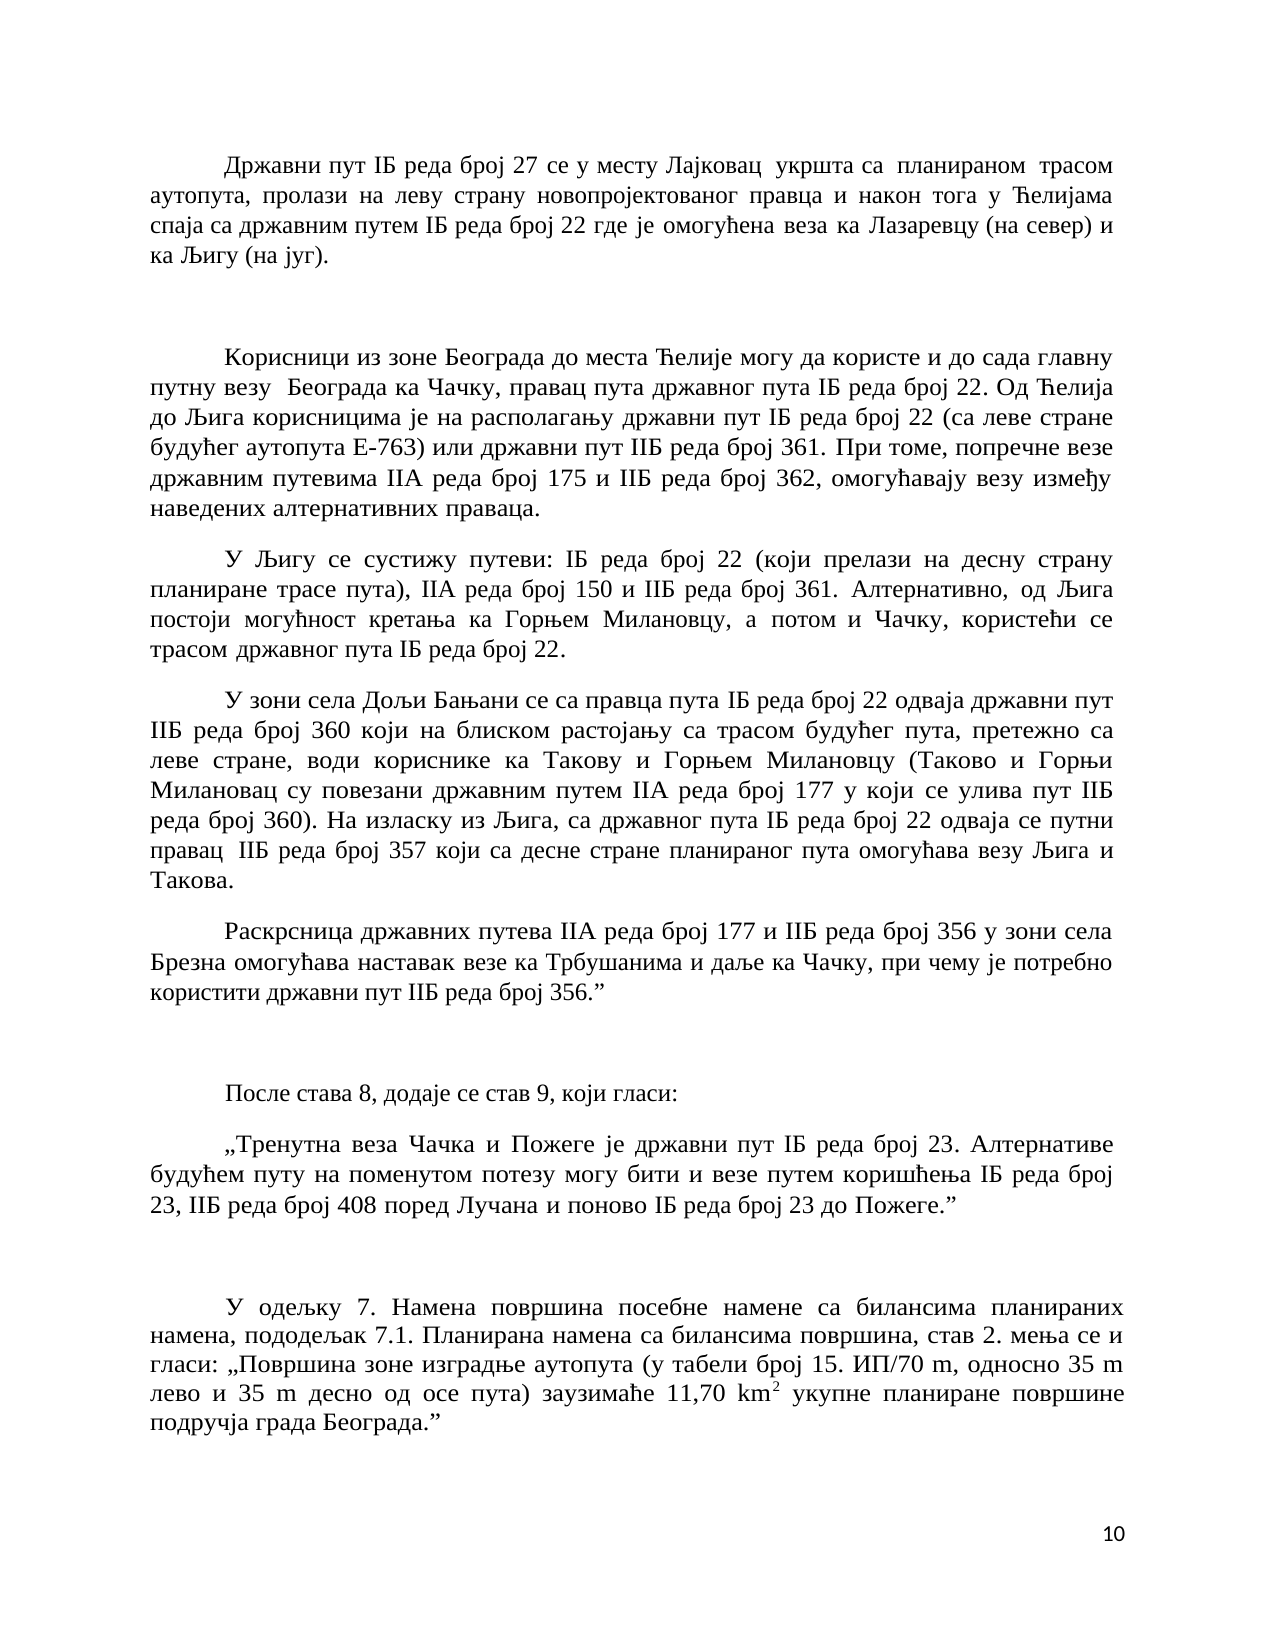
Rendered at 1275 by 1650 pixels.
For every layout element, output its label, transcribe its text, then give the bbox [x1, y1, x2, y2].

text Корисници из зоне Београда до места Ћелије могу да користе и до сада главну путну везу Београда ка Чачку, правац пута државног пута IБ реда број 22. Од Ћелија до Љига корисницима је на располагању државни пут IБ реда број 22 (са леве стране будућег аутопута Е-763) или државни пут IIБ реда број 361. При томе, попречне везе државним путевима IIА реда број 175 и IIБ реда број 362, омогућавају везу између наведених алтернативних праваца. [150, 342, 1114, 521]
text После става 8, додаје се став 9, који гласи: [150, 1078, 1114, 1107]
text Раскрсница државних путева IIА реда број 177 и IIБ реда број 356 у зони села Брезна омогућава наставак везе ка Трбушанима и даље ка Чачку, при чему је потребно користити државни пут IIБ реда број 356.” [150, 916, 1114, 1005]
text Државни пут IБ реда број 27 се у месту Лајковац укршта са планираном трасом аутопута, пролази на леву страну новопројектованог правца и након тога у Ћелијама спаја са државним путем IБ реда број 22 где је омогућена веза ка Лазаревцу (на север) и ка Љигу (на југ). [150, 150, 1113, 269]
text „Тренутна веза Чачка и Пожеге је државни пут IБ реда број 23. Алтернативе будућем путу на поменутом потезу могу бити и везе путем коришћења IБ реда број 23, IIБ реда број 408 поред Лучана и поново IБ реда број 23 до Пожеге.” [150, 1129, 1114, 1218]
text У зони села Дољи Бањани се са правца пута IБ реда број 22 одваја државни пут IIБ реда број 360 који на блиском растојању са трасом будућег пута, претежно са леве стране, води кориснике ка Такову и Горњем Милановцу (Таково и Горњи Милановац су повезани државним путем IIА реда број 177 у који се улива пут IIБ реда број 360). На изласку из Љига, са државног пута IБ реда број 22 одваја се путни правац IIБ реда број 357 који са десне стране планираног пута омогућава везу Љига и Такова. [150, 685, 1114, 894]
text У одељку 7. Намена површина посебне намене са билансима планираних намена, пододељак 7.1. Планирана намена са билансима површина, став 2. мења се и гласи: „Површина зоне изградње аутопута (у табели број 15. ИП/70 m, односно 35 m лево и 35 m десно од осе пута) заузимаће 11,70 km2 укупне планиране површине подручја града Београда.” [150, 1292, 1125, 1435]
text У Љигу се сустижу путеви: IБ реда број 22 (који прелази на десну страну планиране трасе пута), IIА реда број 150 и IIБ реда број 361. Алтернативно, од Љига постоји могућност кретања ка Горњем Милановцу, а потом и Чачку, користећи се трасом државног пута IБ реда број 22. [150, 544, 1113, 663]
